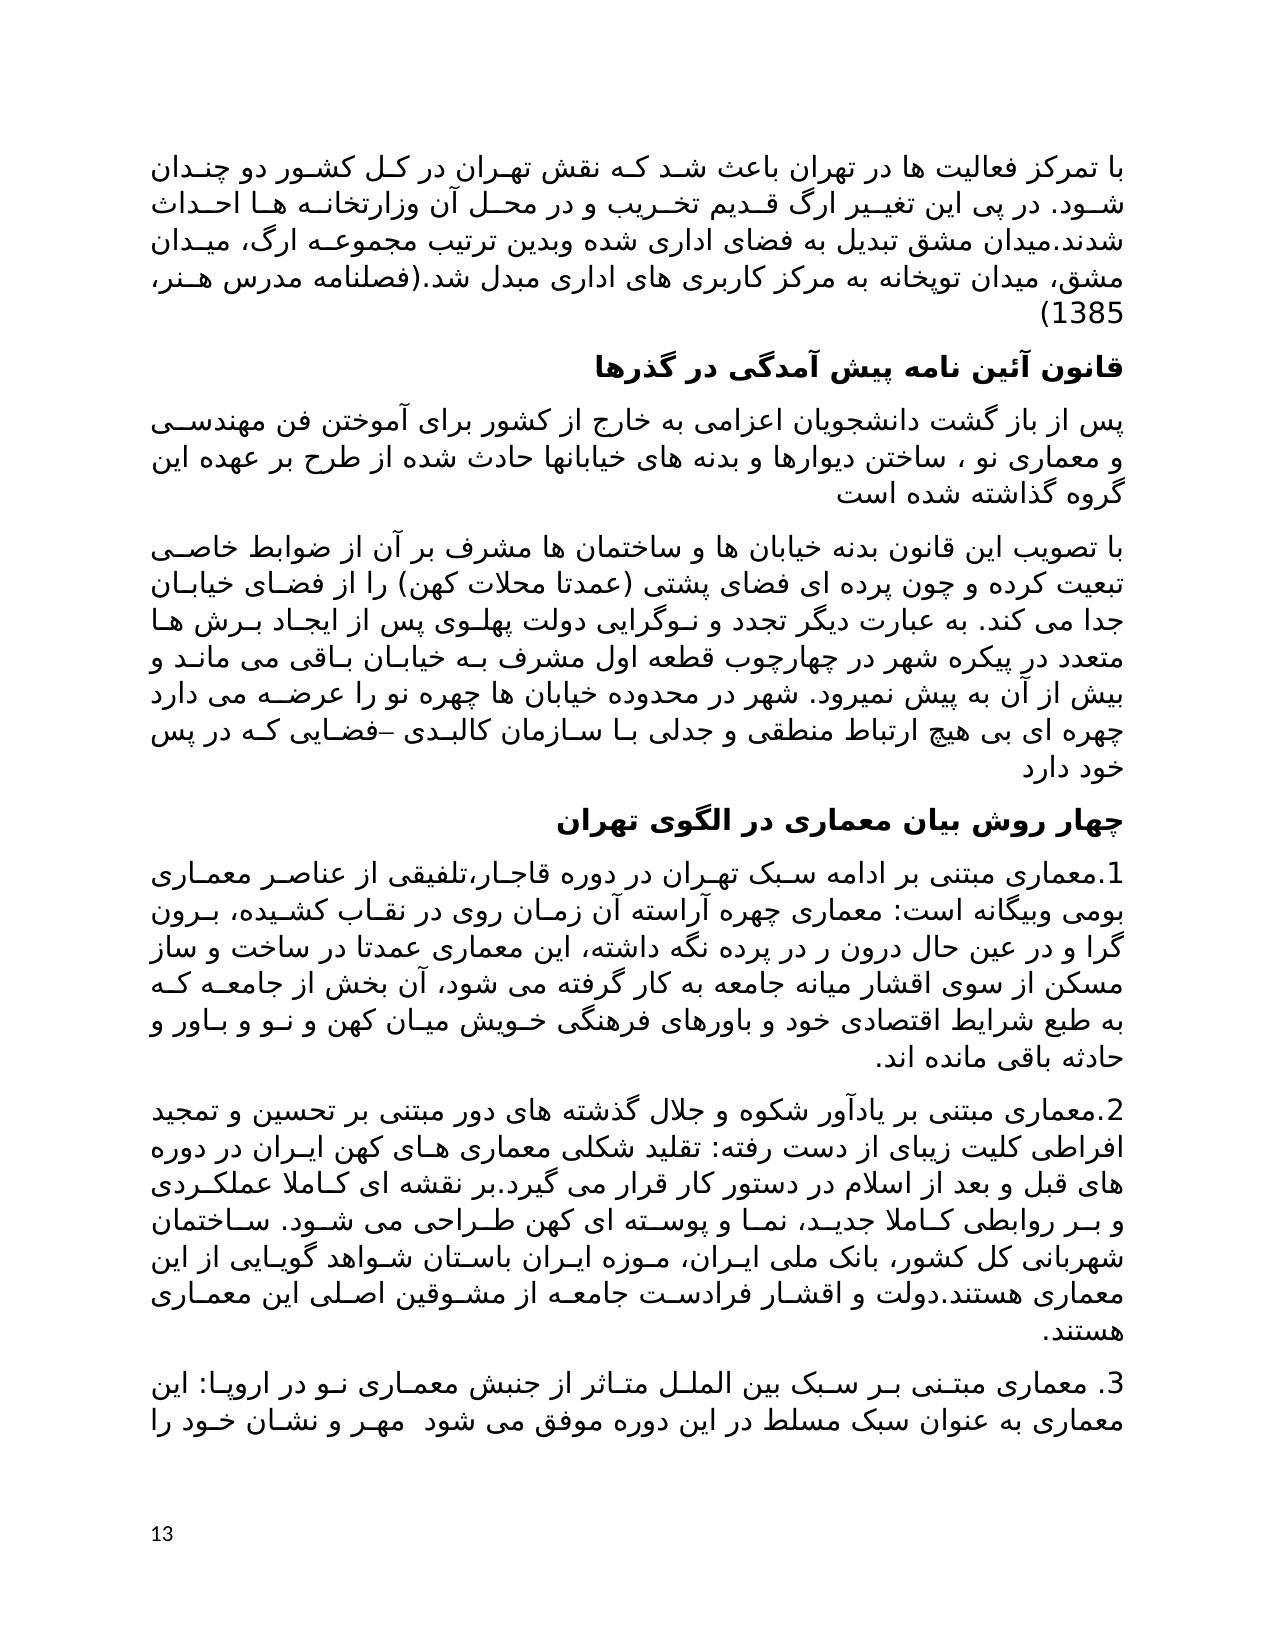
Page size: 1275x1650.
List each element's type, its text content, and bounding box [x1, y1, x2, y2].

text پس از باز گشت دانشجویان اعزامی به خارج از کشور برای آموختن فن مهندسی و معماری نو ، ساختن دیوارها و بدنه های خیابانها حادث شده از طرح بر عهده این گروه گذاشته شده است [150, 403, 1125, 511]
text 1.معماری مبتنی بر ادامه سبک تهران در دوره قاجار،تلفیقی از عناصر معماری بومی وبیگانه است: معماری چهره آراسته آن زمان روی در نقاب کشیده، برون گرا و در عین حال درون ر در پرده نگه داشته، این معماری عمدتا در ساخت و ساز مسکن از سوی اقشار میانه جامعه به کار گرفته می شود، آن بخش از جامعه که به طبع شرایط اقتصادی خود و باورهای فرهنگی خویش میان کهن و نو و باور و حادثه باقی مانده اند. [150, 857, 1125, 1074]
text قانون آئین نامه پیش آمدگی در گذرها [150, 350, 1125, 384]
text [150, 1367, 1125, 1437]
text با تصویب این قانون بدنه خیابان ها و ساختمان ها مشرف بر آن از ضوابط خاصی تبعیت کرده و چون پرده ای فضای پشتی (عمدتا محلات کهن) را از فضای خیابان جدا می کند. به عبارت دیگر تجدد و نوگرایی دولت پهلوی پس از ایجاد برش ها متعدد در پیکره شهر در چهارچوب قطعه اول مشرف به خیابان باقی می ماند و بیش از آن به پیش نمیرود. شهر در محدوده خیابان ها چهره نو را عرضه می دارد چهره ای بی هیچ ارتباط منطقی و جدلی با سازمان کالبدی –فضایی که در پس خود دارد [150, 530, 1125, 784]
text با تمرکز فعالیت ها در تهران باعث شد که نقش تهران در کل کشور دو چندان شود. در پی این تغییر ارگ قدیم تخریب و در محل آن وزارتخانه ها احداث شدند.میدان مشق تبدیل به فضای اداری شده وبدین ترتیب مجموعه ارگ، میدان مشق، میدان توپخانه به مرکز کاربری های اداری مبدل شد.(فصلنامه مدرس هنر،1385) [150, 150, 1125, 331]
text 2.معماری مبتنی بر یادآور شکوه و جلال گذشته های دور مبتنی بر تحسین و تمجید افراطی کلیت زیبای از دست رفته: تقلید شکلی معماری های کهن ایران در دوره های قبل و بعد از اسلام در دستور کار قرار می گیرد.بر نقشه ای کاملا عملکردی و بر روابطی کاملا جدید، نما و پوسته ای کهن طراحی می شود. ساختمان شهربانی کل کشور، بانک ملی ایران، موزه ایران باستان شواهد گویایی از این معماری هستند.دولت و اقشار فرادست جامعه از مشوقین اصلی این معماری هستند. [150, 1093, 1125, 1347]
text چهار روش بیان معماری در الگوی تهران [150, 803, 1125, 837]
